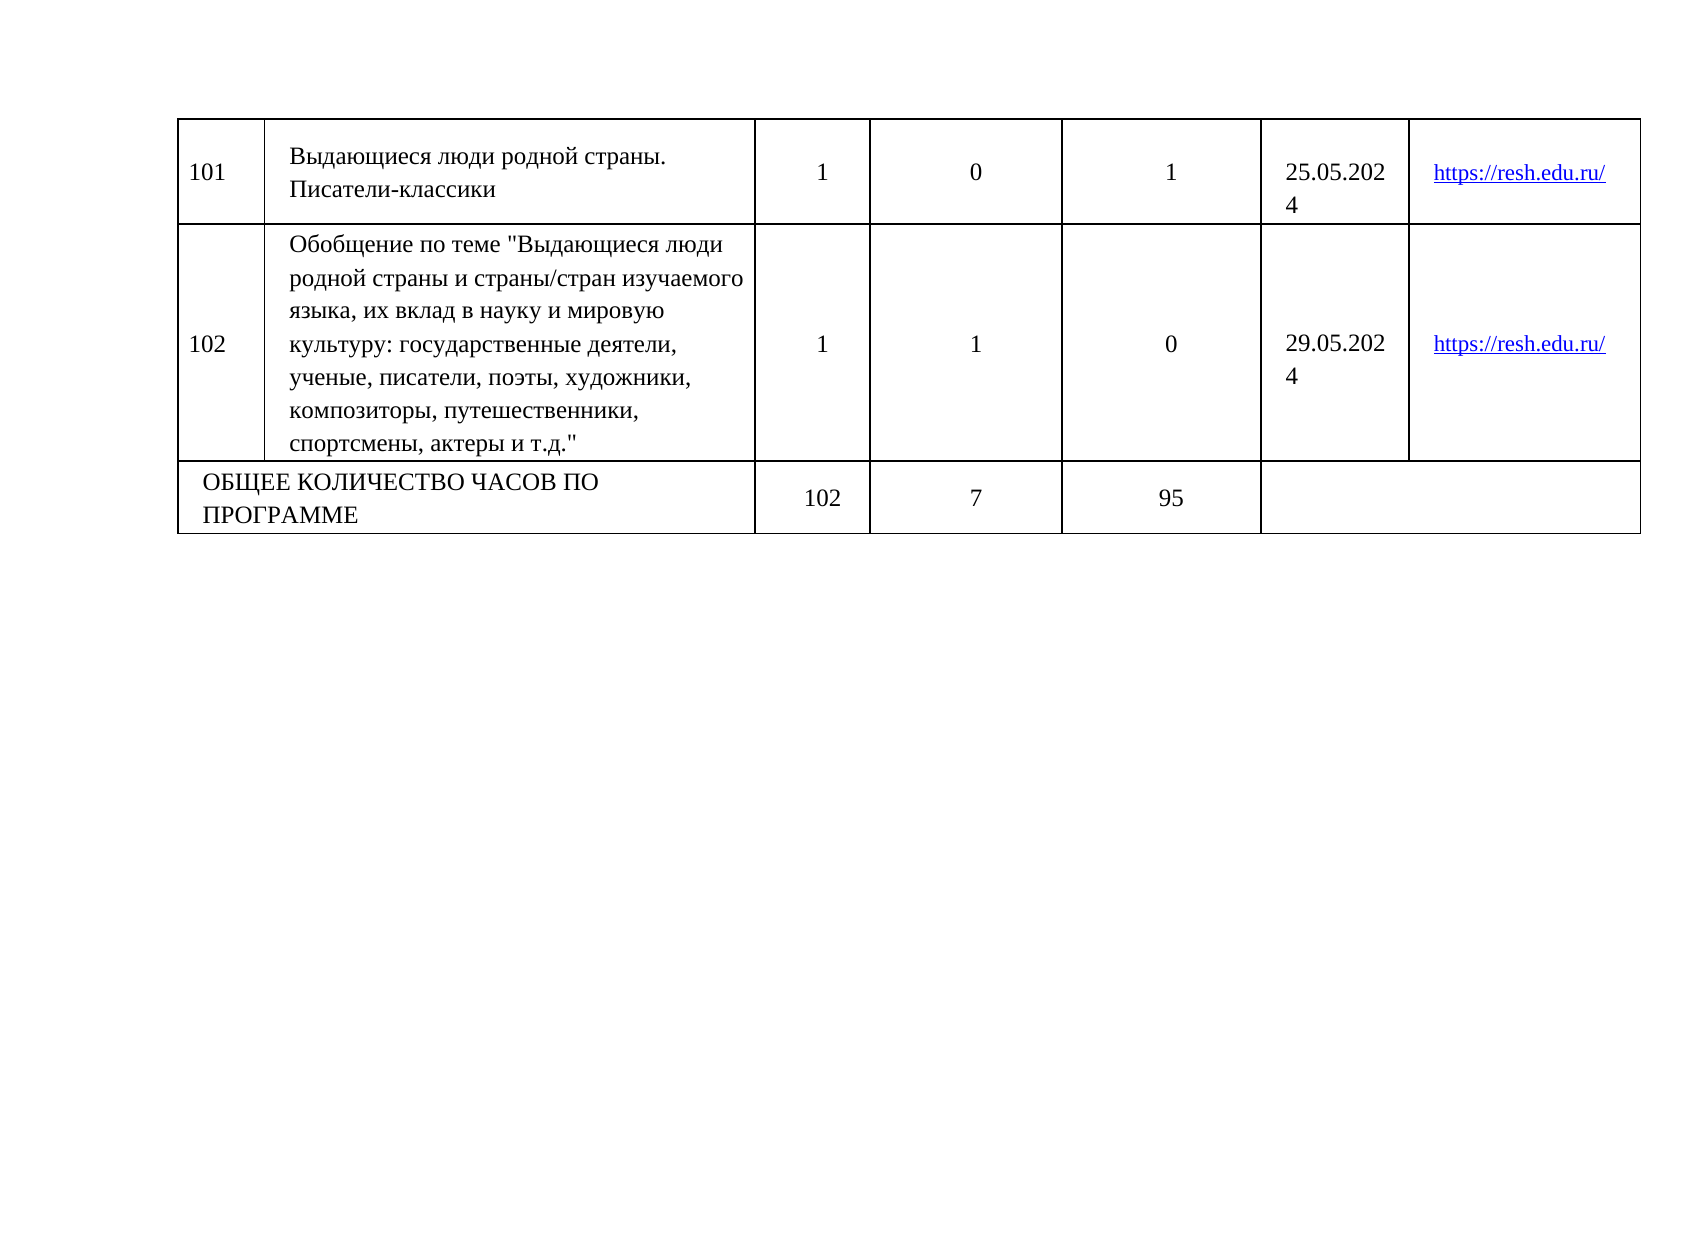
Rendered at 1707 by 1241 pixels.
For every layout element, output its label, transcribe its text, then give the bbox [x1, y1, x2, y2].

table_cell 101 [179, 120, 264, 223]
table_cell 95 [1063, 462, 1260, 533]
table_cell https://resh.edu.ru/ [1410, 225, 1640, 460]
table_cell 0 [1063, 225, 1260, 460]
table_cell 29.05.2024 [1262, 225, 1408, 460]
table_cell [1410, 120, 1640, 223]
table_cell 1 [756, 225, 869, 460]
table_cell ОБЩЕЕ КОЛИЧЕСТВО ЧАСОВ ПО ПРОГРАММЕ [179, 462, 754, 533]
table_cell 1 [871, 225, 1061, 460]
table_cell 7 [871, 462, 1061, 533]
table_cell 25.05.2024 [1262, 120, 1408, 223]
table_cell 0 [871, 120, 1061, 223]
table_cell [1262, 462, 1640, 533]
table_cell Обобщение по теме "Выдающиеся люди родной страны и страны/стран изучаемого языка, их вклад в науку и мировую культуру: государственные деятели, ученые, писатели, поэты, художники, композиторы, путешественники, спортсмены, актеры и т.д." [265, 225, 754, 460]
table_cell 102 [179, 225, 264, 460]
table_cell 1 [1063, 120, 1260, 223]
table_cell 102 [756, 462, 869, 533]
table_cell Выдающиеся люди родной страны. Писатели-классики [265, 120, 754, 223]
table_cell 1 [756, 120, 869, 223]
